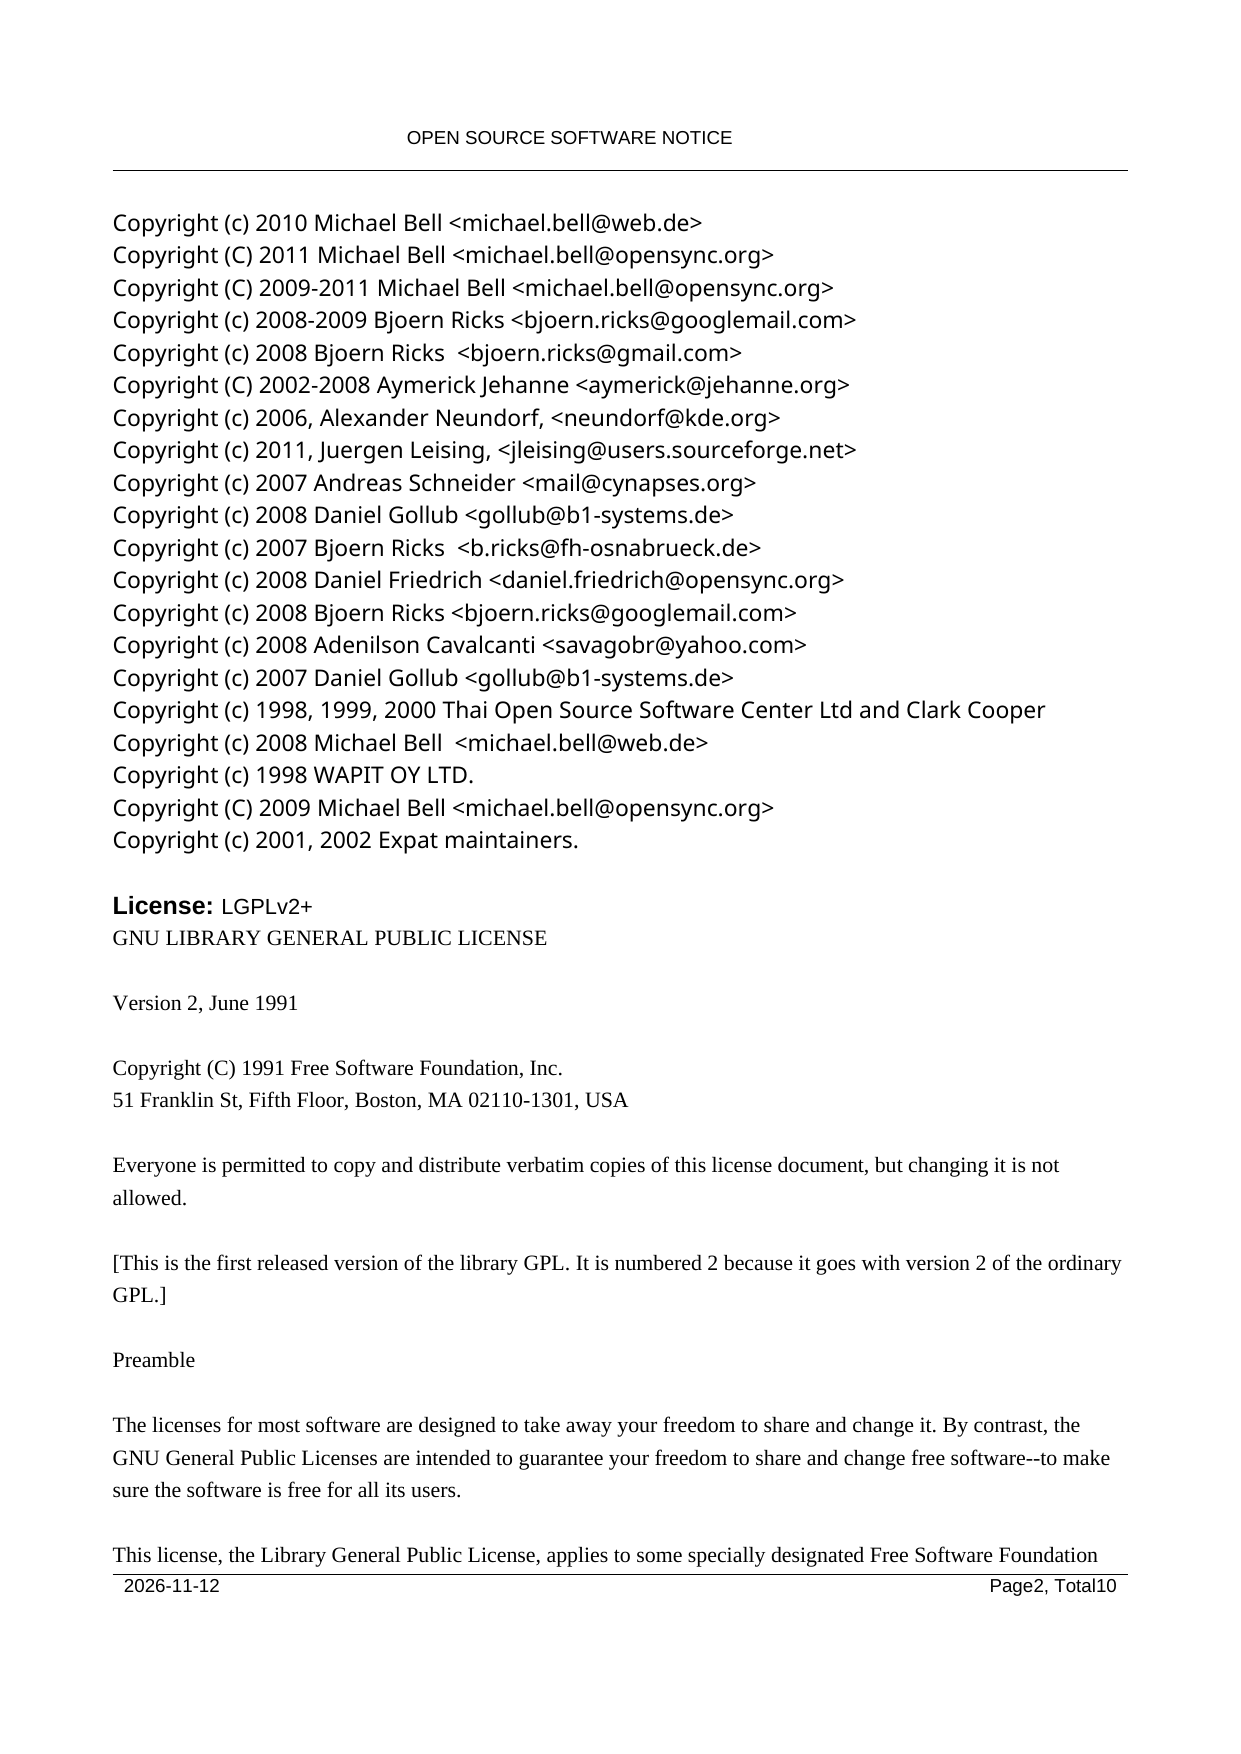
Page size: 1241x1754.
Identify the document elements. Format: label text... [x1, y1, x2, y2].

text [112, 921, 1128, 1571]
text License: LGPLv2+ [112, 889, 1128, 921]
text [112, 206, 1128, 889]
